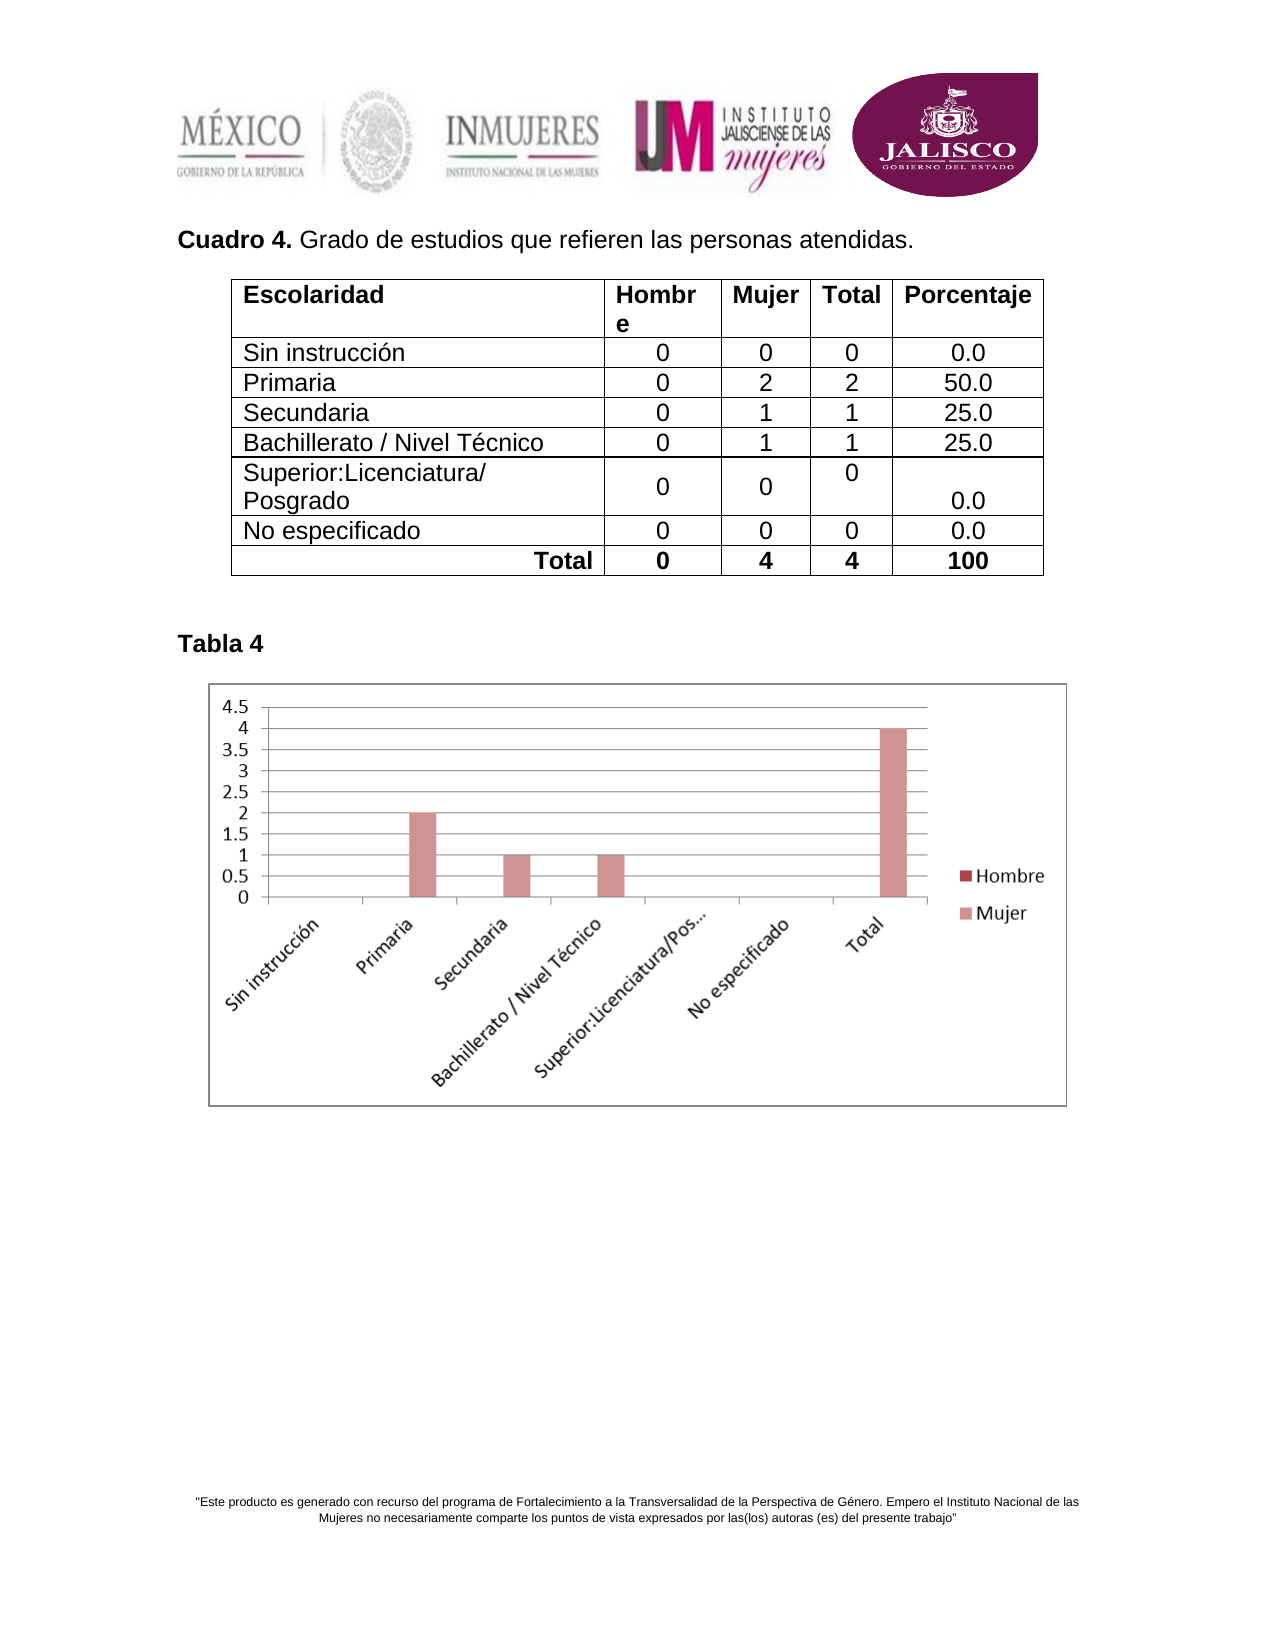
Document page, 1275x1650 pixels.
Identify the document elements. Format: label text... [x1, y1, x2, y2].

table_cell 50.0 [893, 368, 1043, 397]
table_cell 0 [722, 338, 810, 367]
table_cell Superior:Licenciatura/Posgrado [232, 458, 604, 515]
picture [208, 683, 1068, 1107]
table_cell 25.0 [893, 398, 1043, 427]
table_cell 0 [605, 398, 721, 427]
table_cell No especificado [232, 516, 604, 545]
table_cell Primaria [232, 368, 604, 397]
table_cell Total [232, 546, 604, 574]
table_cell 4 [811, 546, 892, 574]
table_cell 0.0 [893, 338, 1043, 367]
table_cell 0 [605, 458, 721, 515]
table_cell 4 [722, 546, 810, 574]
table_header Total [811, 280, 892, 337]
table_cell 0 [811, 516, 892, 545]
table_cell 0 [722, 458, 810, 515]
table_cell 0.0 [893, 516, 1043, 545]
table_cell 0 [605, 546, 721, 574]
table_header Hombre [605, 280, 721, 337]
table_cell 1 [811, 398, 892, 427]
table_cell 0 [605, 428, 721, 456]
table_cell 0 [811, 338, 892, 367]
table_cell 2 [811, 368, 892, 397]
table_header Porcentaje [893, 280, 1043, 337]
table_cell 0 [605, 368, 721, 397]
table_cell 1 [722, 428, 810, 456]
table_header Escolaridad [232, 280, 604, 337]
table_cell 2 [722, 368, 810, 397]
text Cuadro 4. Grado de estudios que refieren las personas atendidas. [177, 225, 1098, 254]
table_cell 0 [811, 458, 892, 515]
table_cell Secundaria [232, 398, 604, 427]
table_cell 25.0 [893, 428, 1043, 456]
table_cell 1 [722, 398, 810, 427]
table_cell 0.0 [893, 458, 1043, 515]
table_cell 0 [605, 338, 721, 367]
table_cell 1 [811, 428, 892, 456]
table_cell Bachillerato / Nivel Técnico [232, 428, 604, 456]
table_cell Sin instrucción [232, 338, 604, 367]
table_cell 0 [722, 516, 810, 545]
table_header Mujer [722, 280, 810, 337]
table_cell 0 [605, 516, 721, 545]
text Tabla 4 [177, 629, 1098, 658]
picture [177, 73, 1039, 197]
table_cell 100 [893, 546, 1043, 574]
